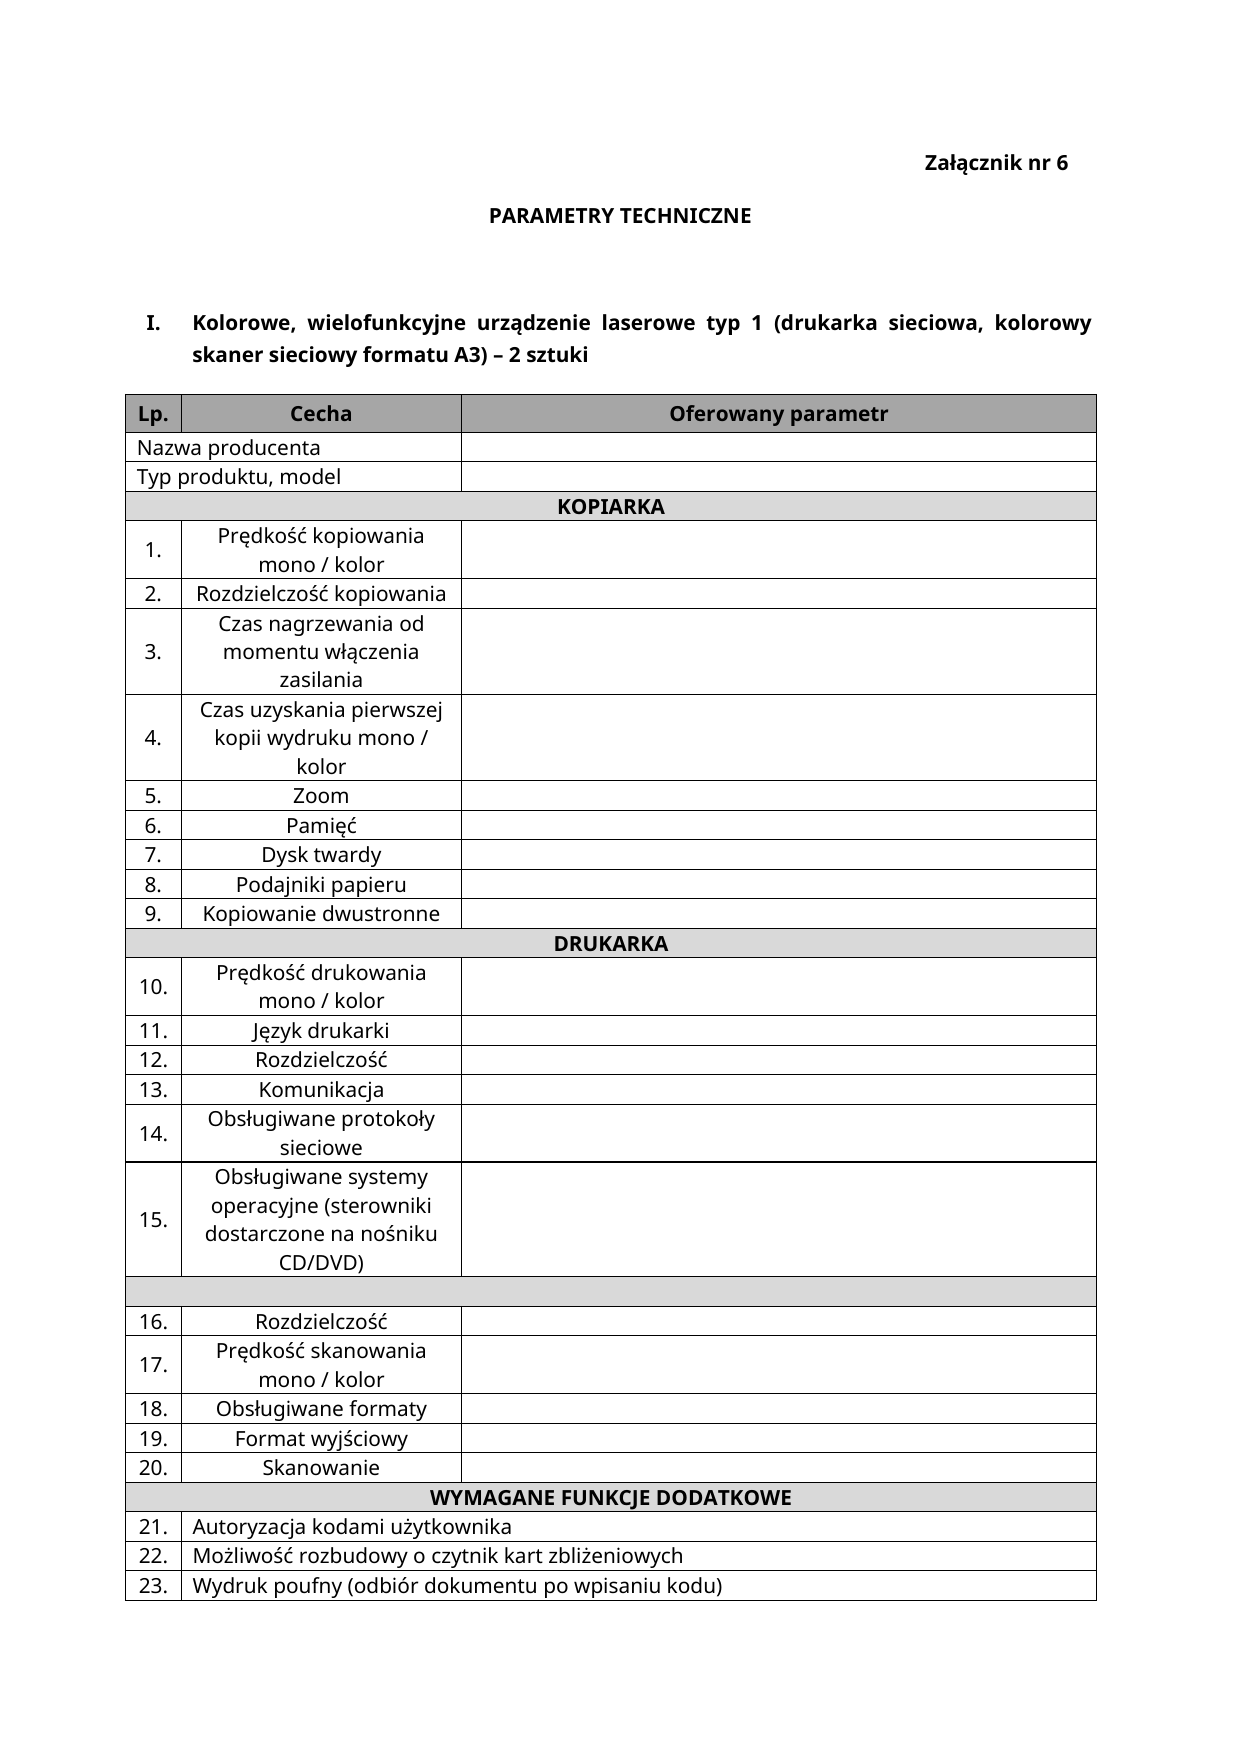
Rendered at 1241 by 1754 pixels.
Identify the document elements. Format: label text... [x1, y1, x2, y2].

table_cell [462, 811, 1096, 839]
table_cell Komunikacja [182, 1075, 461, 1103]
table_cell Zoom [182, 781, 461, 810]
table_cell 13. [126, 1075, 181, 1103]
table_cell Rozdzielczość kopiowania [182, 579, 461, 608]
table_cell [462, 462, 1096, 491]
table_cell 10. [126, 958, 181, 1015]
table_cell [462, 958, 1096, 1015]
table_cell [462, 1016, 1096, 1044]
table_cell Skanowanie [182, 1453, 461, 1482]
table_cell 11. [126, 1016, 181, 1044]
table_cell Obsługiwane protokoły sieciowe [182, 1105, 461, 1161]
table_cell Rozdzielczość [182, 1307, 461, 1335]
table_cell 3. [126, 609, 181, 694]
table_cell 2. [126, 579, 181, 608]
table_cell DRUKARKA [126, 929, 1096, 957]
table_cell Nazwa producenta [126, 433, 461, 461]
table_cell 23. [126, 1571, 181, 1599]
table_cell 22. [126, 1542, 181, 1570]
table_cell [462, 870, 1096, 898]
table_cell 18. [126, 1394, 181, 1423]
table_cell 1. [126, 521, 181, 578]
table_cell [462, 781, 1096, 810]
table_cell [462, 695, 1096, 780]
table_cell 7. [126, 840, 181, 869]
table_cell Pamięć [182, 811, 461, 839]
table_cell Autoryzacja kodami użytkownika [182, 1512, 1096, 1541]
table_cell Czas nagrzewania od momentu włączenia zasilania [182, 609, 461, 694]
table_cell [462, 1163, 1096, 1276]
table_cell Typ produktu, model [126, 462, 461, 491]
table_cell [462, 1046, 1096, 1074]
table_cell 19. [126, 1424, 181, 1452]
table_cell Język drukarki [182, 1016, 461, 1044]
table_cell 21. [126, 1512, 181, 1541]
table_cell [462, 899, 1096, 928]
table_cell 12. [126, 1046, 181, 1074]
table_header Lp. [126, 395, 181, 432]
table_cell Wydruk poufny (odbiór dokumentu po wpisaniu kodu) [182, 1571, 1096, 1599]
table_cell Dysk twardy [182, 840, 461, 869]
table_cell Kopiowanie dwustronne [182, 899, 461, 928]
table_cell 17. [126, 1336, 181, 1393]
table_cell 20. [126, 1453, 181, 1482]
table_cell Podajniki papieru [182, 870, 461, 898]
text PARAMETRY TECHNICZNE [148, 201, 1093, 229]
table_cell [462, 1105, 1096, 1161]
table_cell [126, 1277, 1096, 1306]
table_cell Czas uzyskania pierwszej kopii wydruku mono / kolor [182, 695, 461, 780]
table_cell Możliwość rozbudowy o czytnik kart zbliżeniowych [182, 1542, 1096, 1570]
table_cell [462, 1453, 1096, 1482]
table_cell 15. [126, 1163, 181, 1276]
table_cell [462, 1307, 1096, 1335]
table_cell 4. [126, 695, 181, 780]
table_cell Prędkość kopiowania mono / kolor [182, 521, 461, 578]
table_cell [462, 1075, 1096, 1103]
table_cell 16. [126, 1307, 181, 1335]
table_cell 6. [126, 811, 181, 839]
table_cell 14. [126, 1105, 181, 1161]
table_cell [462, 521, 1096, 578]
table_cell [462, 433, 1096, 461]
table_cell WYMAGANE FUNKCJE DODATKOWE [126, 1483, 1096, 1511]
table_cell 5. [126, 781, 181, 810]
list Kolorowe, wielofunkcyjne urządzenie laserowe typ 1 (drukarka sieciowa, kolorowy skaner sieciowy formatu A3) – 2 sztuki [146, 308, 1093, 369]
table_cell KOPIARKA [126, 492, 1096, 520]
table_cell Prędkość skanowania mono / kolor [182, 1336, 461, 1393]
text Załącznik nr 6 [827, 148, 1093, 176]
table_cell [462, 1394, 1096, 1423]
table_cell Format wyjściowy [182, 1424, 461, 1452]
table_cell [462, 1336, 1096, 1393]
table_cell [462, 1424, 1096, 1452]
table_cell [462, 609, 1096, 694]
table_cell 9. [126, 899, 181, 928]
table_cell Obsługiwane systemy operacyjne (sterowniki dostarczone na nośniku CD/DVD) [182, 1163, 461, 1276]
table_cell 8. [126, 870, 181, 898]
table_cell [462, 579, 1096, 608]
table_cell Prędkość drukowania mono / kolor [182, 958, 461, 1015]
table_cell Rozdzielczość [182, 1046, 461, 1074]
table_header Cecha [182, 395, 461, 432]
table_header Oferowany parametr [462, 395, 1096, 432]
table_cell [462, 840, 1096, 869]
table_cell Obsługiwane formaty [182, 1394, 461, 1423]
